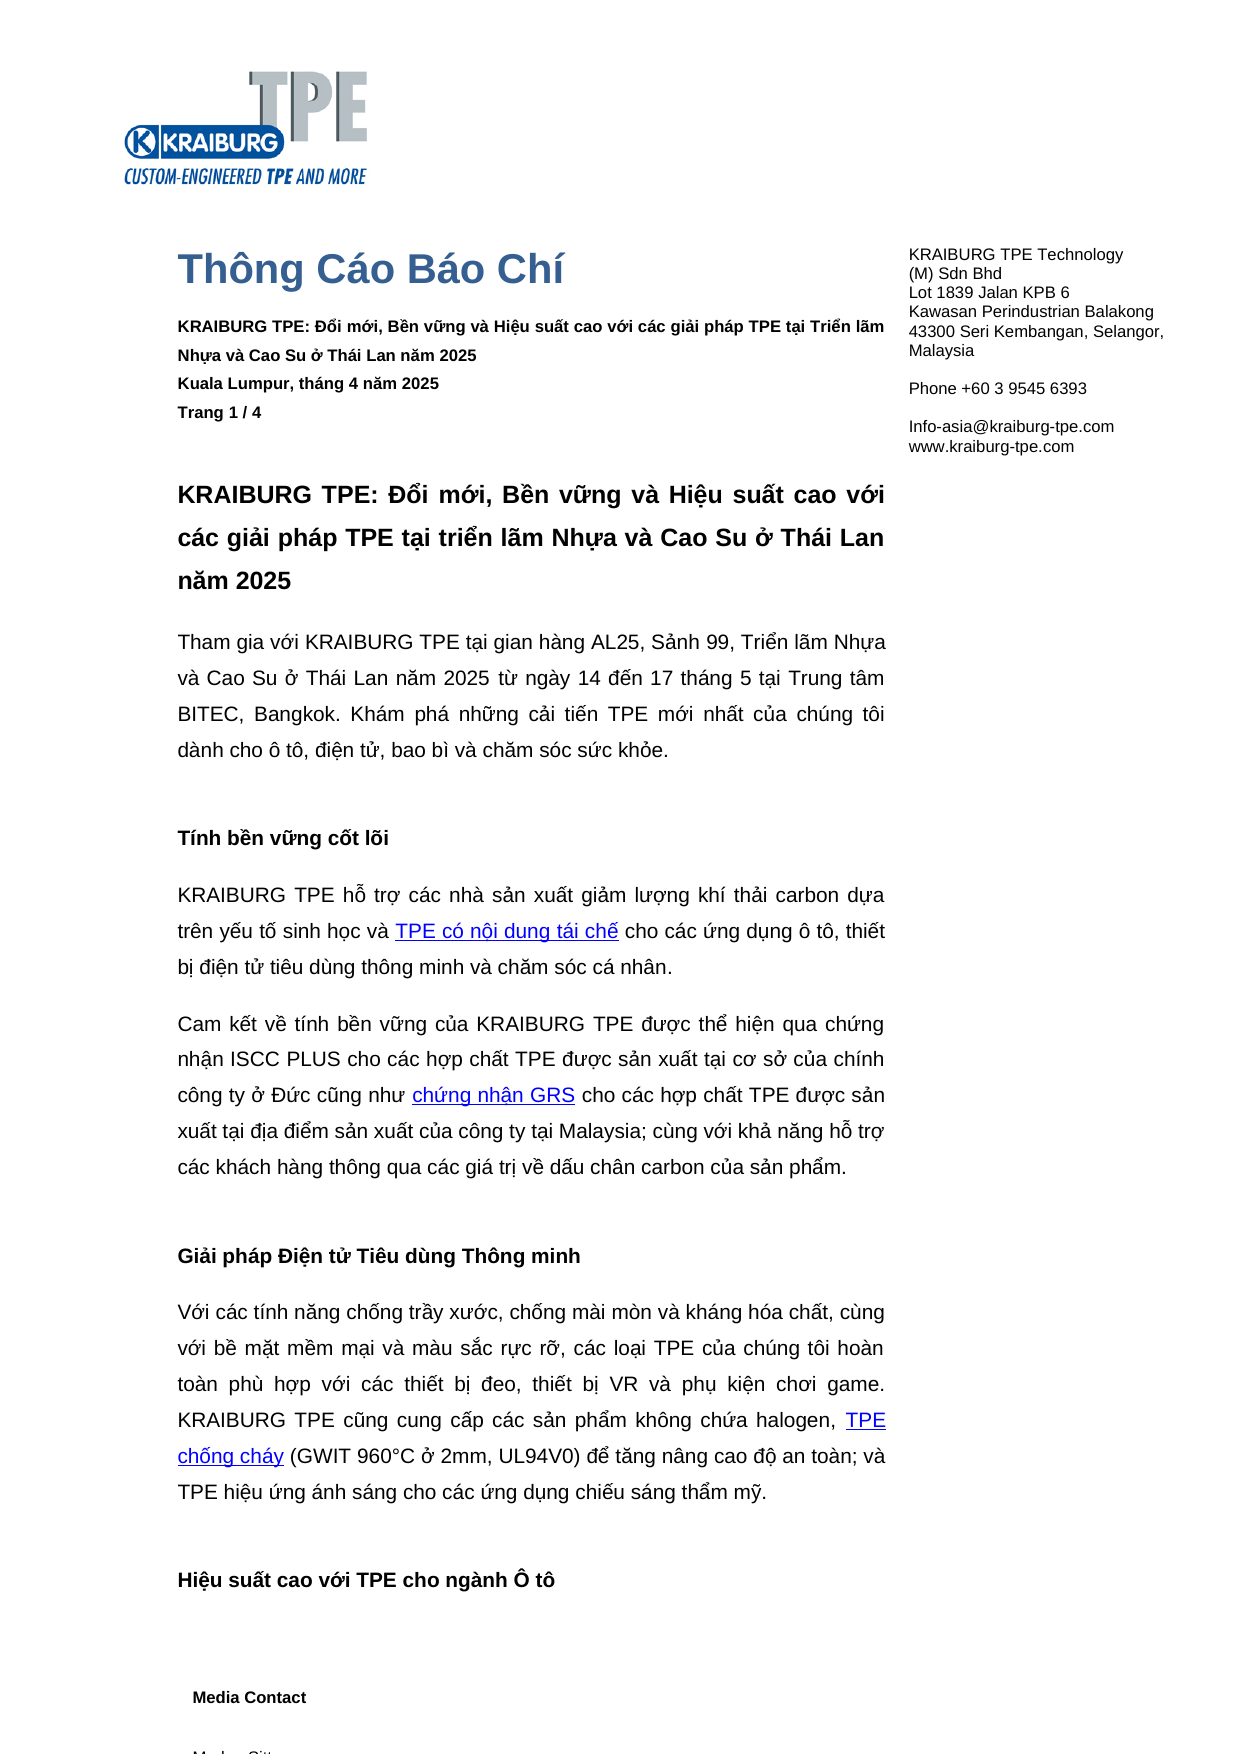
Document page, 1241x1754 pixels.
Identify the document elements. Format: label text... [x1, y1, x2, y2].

picture [112, 55, 379, 200]
text Tham gia với KRAIBURG TPE tại gian hàng AL25, Sảnh 99, Triển lãm Nhựa và Cao Su ở Thái Lan năm 2025 từ ngày 14 đến 17 tháng 5 tại Trung tâm BITEC, Bangkok. Khám phá những cải tiến TPE mới nhất của chúng tôi dành cho ô tô, điện tử, bao bì và chăm sóc sức khỏe. [177, 630, 886, 762]
text Cam kết về tính bền vững của KRAIBURG TPE được thể hiện qua chứng nhận ISCC PLUS cho các hợp chất TPE được sản xuất tại cơ sở của chính công ty ở Đức cũng như chứng nhận GRS cho các hợp chất TPE được sản xuất tại địa điểm sản xuất của công ty tại Malaysia; cùng với khả năng hỗ trợ các khách hàng thông qua các giá trị về dấu chân carbon của sản phẩm. [177, 1011, 886, 1179]
text Với các tính năng chống trầy xước, chống mài mòn và kháng hóa chất, cùng với bề mặt mềm mại và màu sắc rực rỡ, các loại TPE của chúng tôi hoàn toàn phù hợp với các thiết bị đeo, thiết bị VR và phụ kiện chơi game. KRAIBURG TPE cũng cung cấp các sản phẩm không chứa halogen, TPE chống cháy (GWIT 960°C ở 2mm, UL94V0) để tăng nâng cao độ an toàn; và TPE hiệu ứng ánh sáng cho các ứng dụng chiếu sáng thẩm mỹ. [177, 1300, 886, 1504]
text Tính bền vững cốt lõi [177, 826, 886, 850]
text KRAIBURG TPE hỗ trợ các nhà sản xuất giảm lượng khí thải carbon dựa trên yếu tố sinh học và TPE có nội dung tái chế cho các ứng dụng ô tô, thiết bị điện tử tiêu dùng thông minh và chăm sóc cá nhân. [177, 883, 886, 978]
text KRAIBURG TPE: Đổi mới, Bền vững và Hiệu suất cao với các giải pháp TPE tại triển lãm Nhựa và Cao Su ở Thái Lan năm 2025 [177, 479, 886, 594]
text Hiệu suất cao với TPE cho ngành Ô tô [177, 1568, 886, 1592]
text Giải pháp Điện tử Tiêu dùng Thông minh [177, 1243, 886, 1267]
